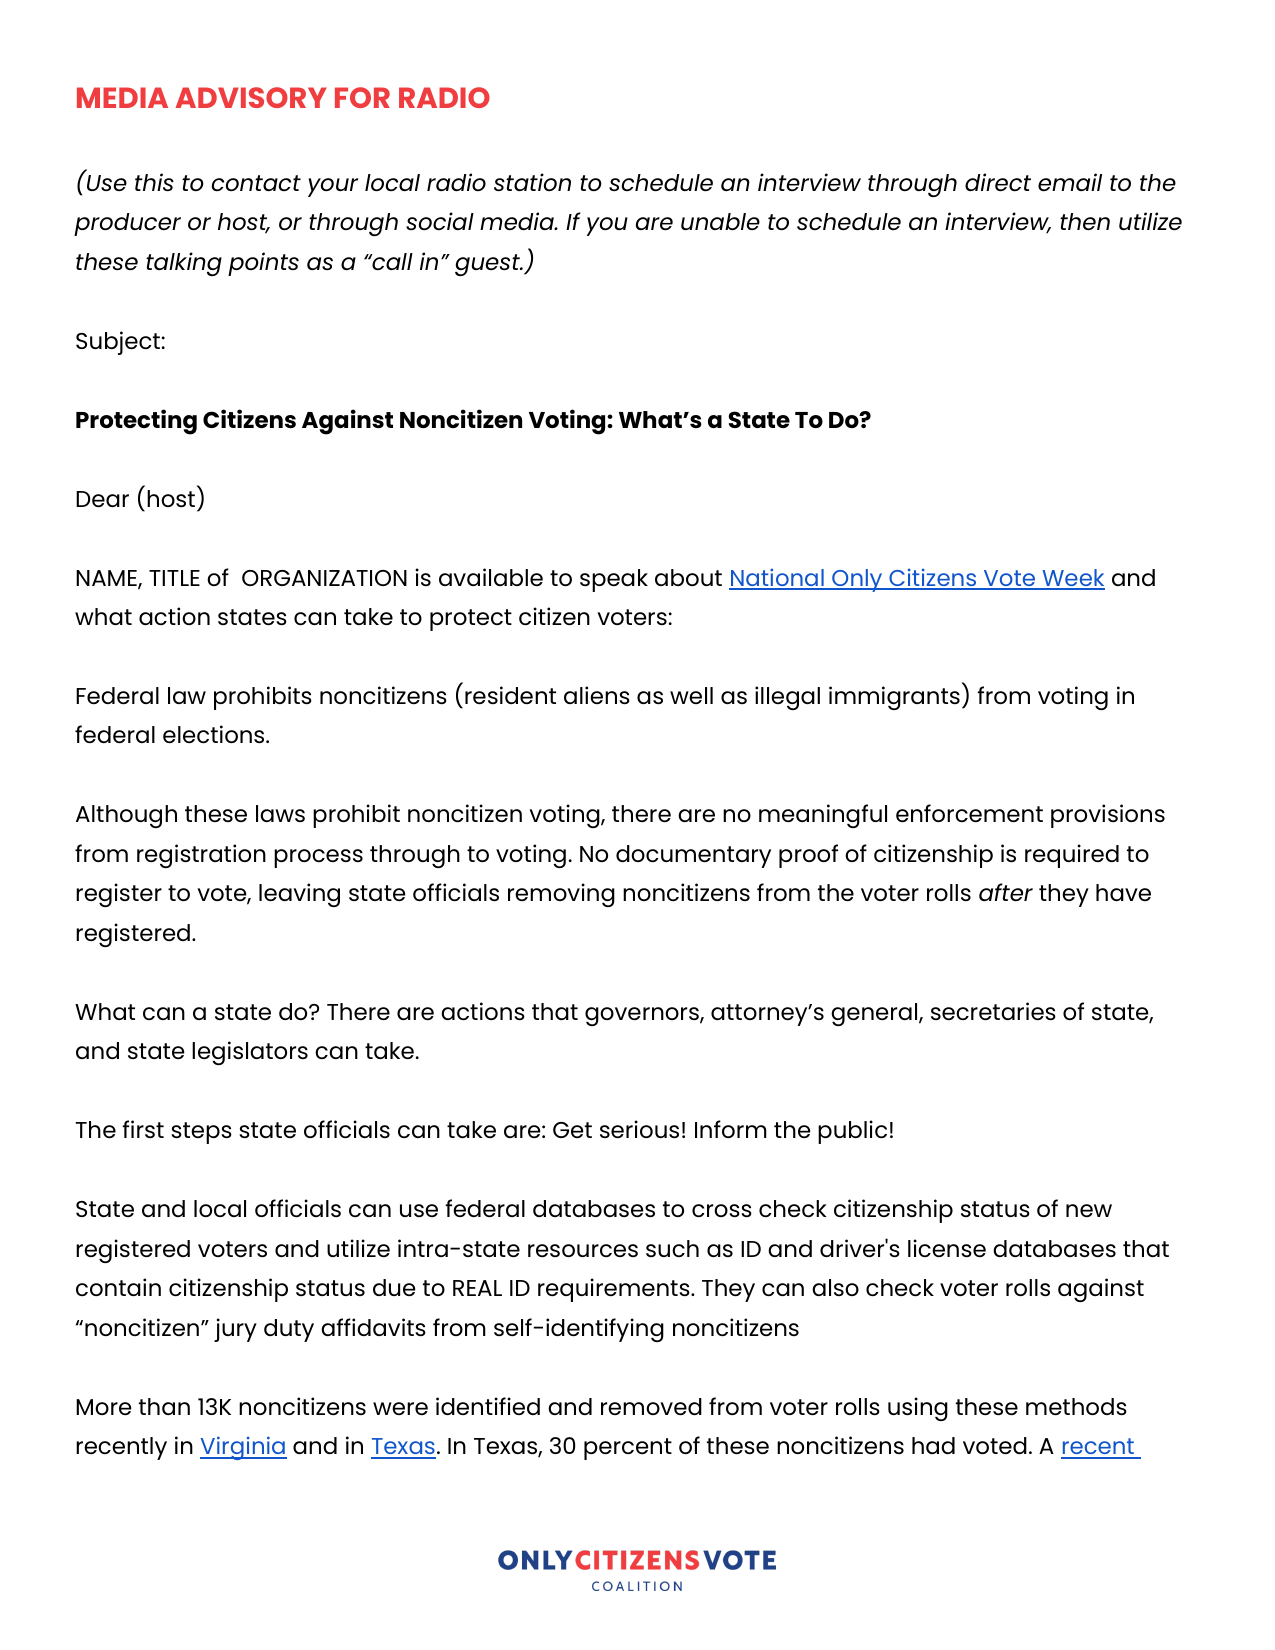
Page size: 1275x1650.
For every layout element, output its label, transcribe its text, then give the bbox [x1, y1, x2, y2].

text Federal law prohibits noncitizens (resident aliens as well as illegal immigrants) from voting in federal elections. [75, 678, 1200, 752]
text The first steps state officials can take are: Get serious! Inform the public! [75, 1112, 1200, 1147]
text Dear (host) [75, 481, 1200, 515]
text MEDIA ADVISORY FOR RADIO [75, 75, 1200, 119]
text (Use this to contact your local radio station to schedule an interview through direct email to the producer or host, or through social media. If you are unable to schedule an interview, then utilize these talking points as a “call in” guest.) [75, 165, 1200, 278]
text Protecting Citizens Against Noncitizen Voting: What’s a State To Do? [75, 402, 1200, 436]
picture [452, 1538, 822, 1601]
text NAME, TITLE of ORGANIZATION is available to speak about National Only Citizens Vote Week and what action states can take to protect citizen voters: [75, 559, 1200, 633]
text State and local officials can use federal databases to cross check citizenship status of new registered voters and utilize intra-state resources such as ID and driver's license databases that contain citizenship status due to REAL ID requirements. They can also check voter rolls against “noncitizen” jury duty affidavits from self-identifying noncitizens [75, 1191, 1200, 1344]
text Subject: [75, 323, 1200, 357]
text Although these laws prohibit noncitizen voting, there are no meaningful enforcement provisions from registration process through to voting. No documentary proof of citizenship is required to register to vote, leaving state officials removing noncitizens from the voter rolls after they have registered. [75, 796, 1200, 949]
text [75, 1389, 1200, 1462]
text What can a state do? There are actions that governors, attorney’s general, secretaries of state, and state legislators can take. [75, 994, 1200, 1068]
